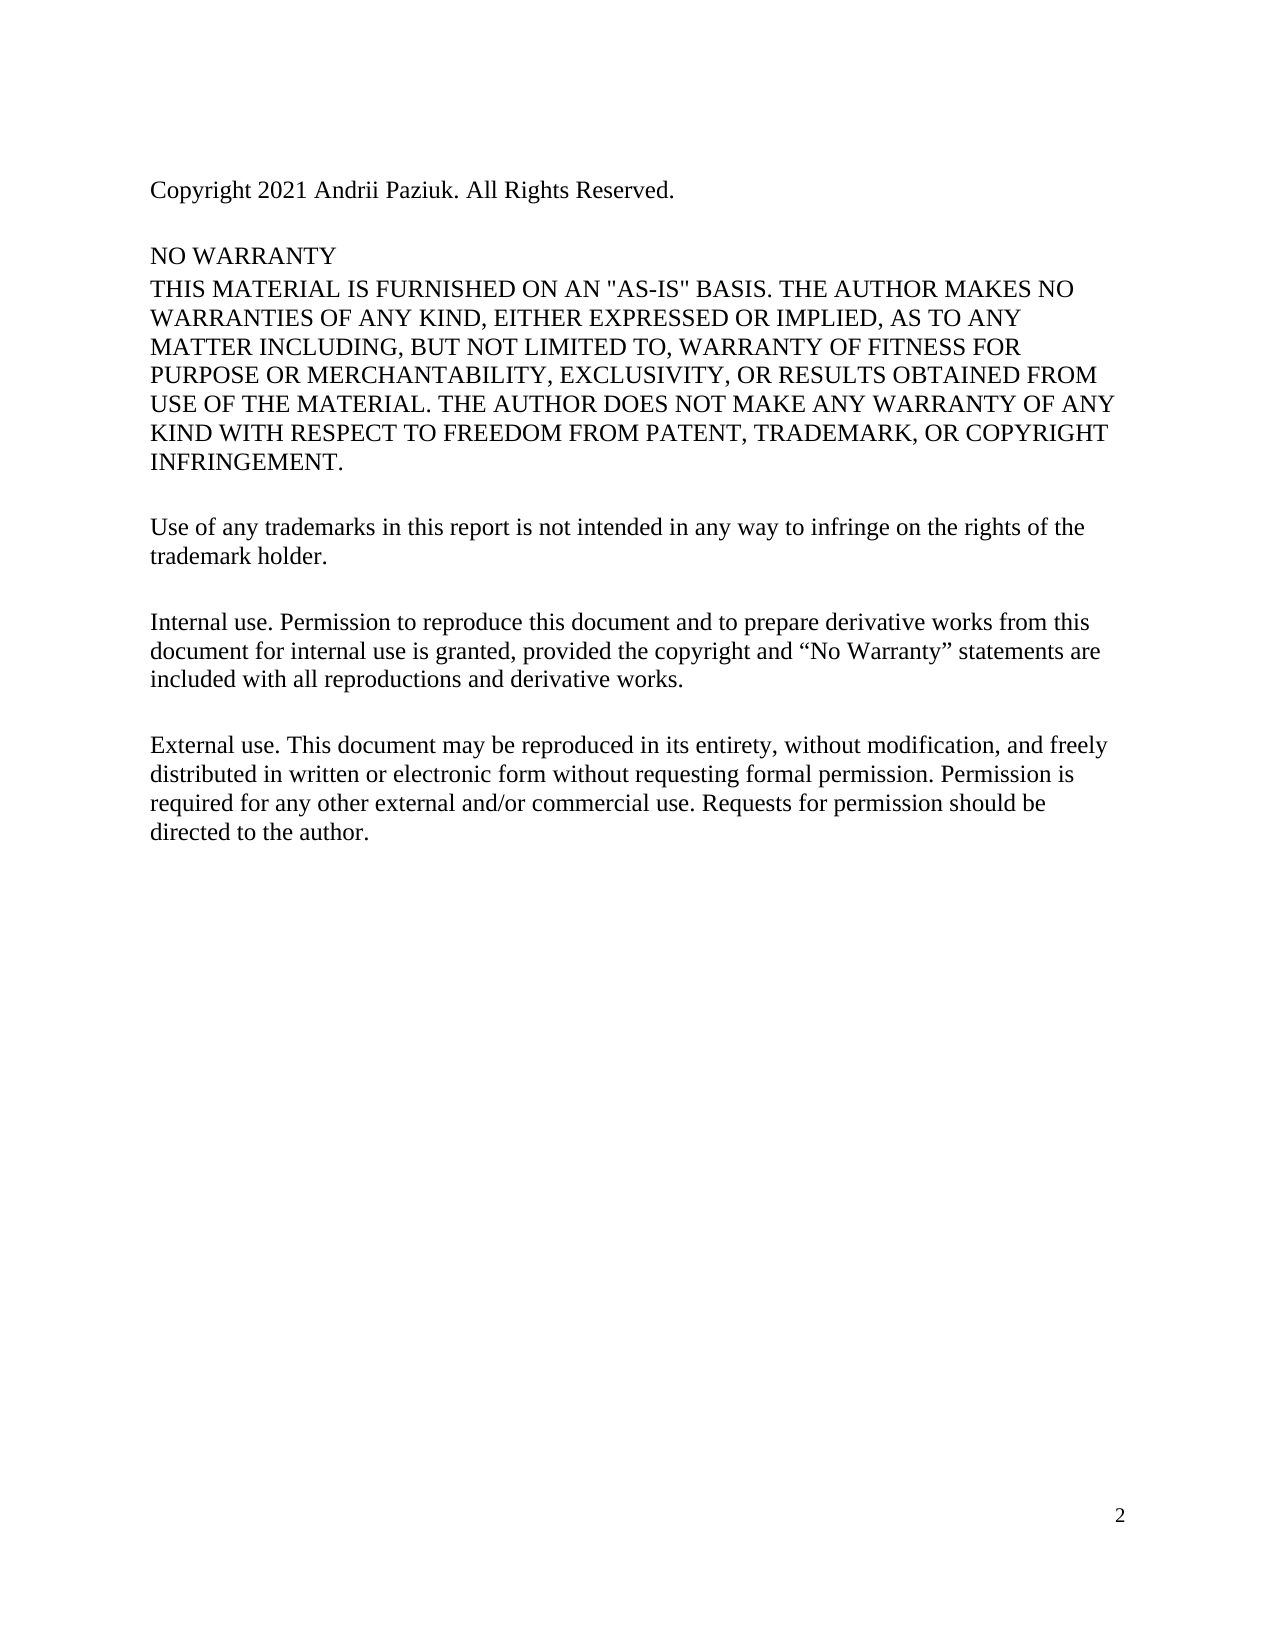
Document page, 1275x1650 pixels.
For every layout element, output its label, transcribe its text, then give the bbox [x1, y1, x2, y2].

subtitle External use. This document may be reproduced in its entirety, without modification, and freely distributed in written or electronic form without requesting formal permission. Permission is required for any other external and/or commercial use. Requests for permission should be directed to the author. [150, 730, 1125, 845]
subtitle Internal use. Permission to reproduce this document and to prepare derivative works from this document for internal use is granted, provided the copyright and “No Warranty” statements are included with all reproductions and derivative works. [150, 607, 1125, 693]
subtitle Use of any trademarks in this report is not intended in any way to infringe on the rights of the trademark holder. [150, 512, 1125, 570]
subtitle NO WARRANTY [150, 241, 1125, 270]
subtitle Copyright 2021 Andrii Paziuk. All Rights Reserved. [150, 175, 1125, 204]
subtitle THIS MATERIAL IS FURNISHED ON AN "AS-IS" BASIS. THE AUTHOR MAKES NO WARRANTIES OF ANY KIND, EITHER EXPRESSED OR IMPLIED, AS TO ANY MATTER INCLUDING, BUT NOT LIMITED TO, WARRANTY OF FITNESS FOR PURPOSE OR MERCHANTABILITY, EXCLUSIVITY, OR RESULTS OBTAINED FROM USE OF THE MATERIAL. THE AUTHOR DOES NOT MAKE ANY WARRANTY OF ANY KIND WITH RESPECT TO FREEDOM FROM PATENT, TRADEMARK, OR COPYRIGHT INFRINGEMENT. [150, 274, 1125, 475]
